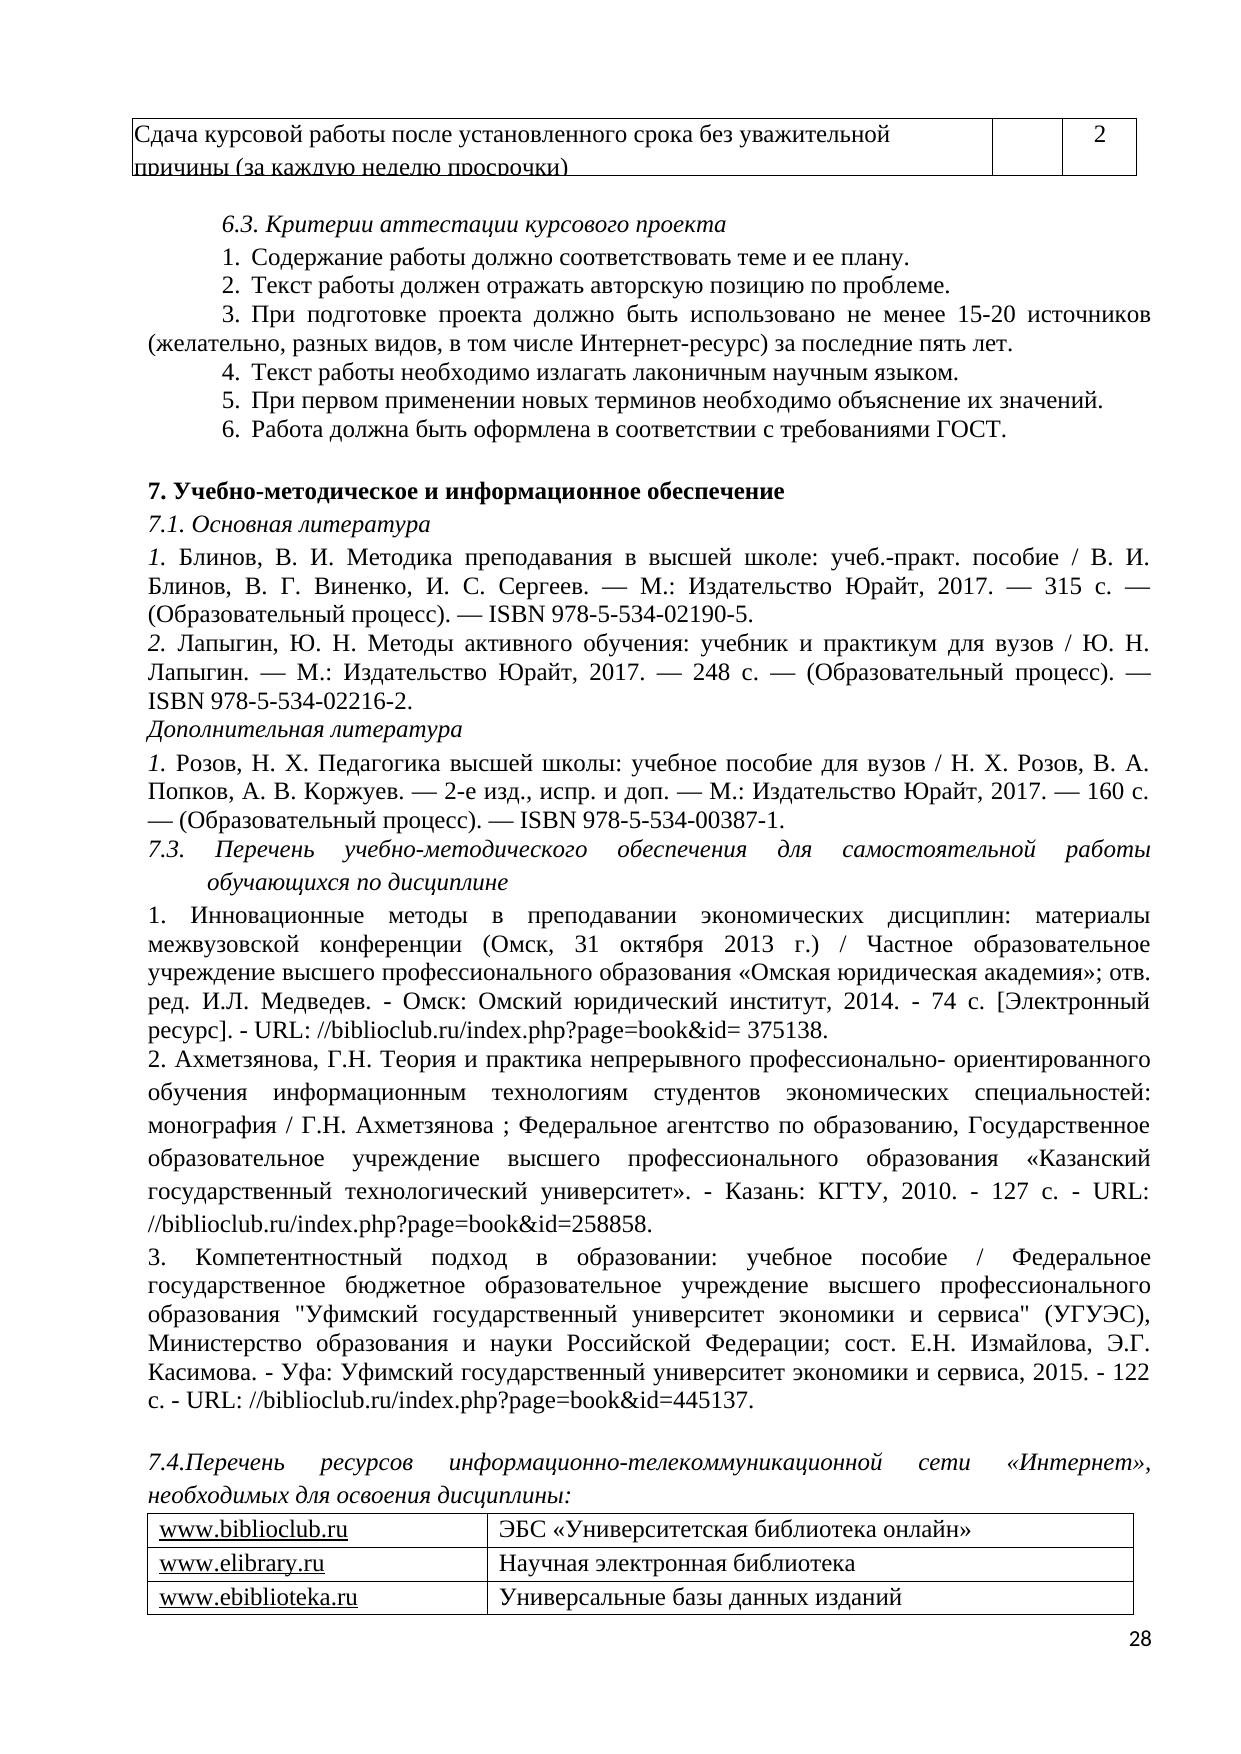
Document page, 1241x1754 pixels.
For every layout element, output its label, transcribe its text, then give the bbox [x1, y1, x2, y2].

text 7.1. Основная литература [148, 509, 1152, 538]
table_cell 2 [1063, 119, 1136, 175]
text 7.4.Перечень ресурсов информационно-телекоммуникационной сети «Интернет», необходимых для освоения дисциплины: [148, 1447, 1152, 1509]
text 1. Розов, Н. Х. Педагогика высшей школы: учебное пособие для вузов / Н. Х. Розов, В. А. Попков, А. В. Коржуев. — 2-е изд., испр. и доп. — М.: Издательство Юрайт, 2017. — 160 с. — (Образовательный процесс). — ISBN 978-5-534-00387-1. [148, 748, 1152, 834]
text 2. Лапыгин, Ю. Н. Методы активного обучения: учебник и практикум для вузов / Ю. Н. Лапыгин. — М.: Издательство Юрайт, 2017. — 248 с. — (Образовательный процесс). — ISBN 978-5-534-02216-2. [148, 628, 1152, 714]
list Содержание работы должно соответствовать теме и ее плану. [148, 242, 1152, 271]
list Текст работы должен отражать авторскую позицию по проблеме. [148, 271, 1152, 299]
text 1. Блинов, В. И. Методика преподавания в высшей школе: учеб.-практ. пособие / В. И. Блинов, В. Г. Виненко, И. С. Сергеев. — М.: Издательство Юрайт, 2017. — 315 с. — (Образовательный процесс). — ISBN 978-5-534-02190-5. [148, 542, 1152, 628]
text 6.3. Критерии аттестации курсового проекта [148, 209, 1152, 237]
table_cell www.elibrary.ru [148, 1548, 487, 1581]
table_cell Универсальные базы данных изданий [488, 1582, 1133, 1614]
text 7. Учебно-методическое и информационное обеспечение [148, 476, 1152, 505]
table_header ЭБС «Университетская библиотека онлайн» [488, 1514, 1133, 1547]
table_header www.biblioclub.ru [148, 1514, 487, 1547]
table_cell www.ebiblioteka.ru [148, 1582, 487, 1614]
table_cell [993, 119, 1062, 175]
list Работа должна быть оформлена в соответствии с требованиями ГОСТ. [148, 414, 1152, 443]
table_cell Сдача курсовой работы после установленного срока без уважительной причины (за каждую неделю просрочки) [133, 119, 992, 175]
text 3. Компетентностный подход в образовании: учебное пособие / Федеральное государственное бюджетное образовательное учреждение высшего профессионального образования "Уфимский государственный университет экономики и сервиса" (УГУЭС), Министерство образования и науки Российской Федерации; сост. Е.Н. Измайлова, Э.Г. Касимова. - Уфа: Уфимский государственный университет экономики и сервиса, 2015. - 122 с. - URL: //biblioclub.ru/index.php?page=book&id=445137. [148, 1242, 1152, 1414]
text 2. Ахметзянова, Г.Н. Теория и практика непрерывного профессионально- ориентированного обучения информационным технологиям студентов экономических специальностей: монография / Г.Н. Ахметзянова ; Федеральное агентство по образованию, Государственное образовательное учреждение высшего профессионального образования «Казанский государственный технологический университет». - Казань: КГТУ, 2010. - 127 с. - URL: //biblioclub.ru/index.php?page=book&id=258858. [148, 1044, 1152, 1237]
table_cell Научная электронная библиотека [488, 1548, 1133, 1581]
text 1. Инновационные методы в преподавании экономических дисциплин: материалы межвузовской конференции (Омск, 31 октября 2013 г.) / Частное образовательное учреждение высшего профессионального образования «Омская юридическая академия»; отв. ред. И.Л. Медведев. - Омск: Омский юридический институт, 2014. - 74 с. [Электронный ресурс]. - URL: //biblioclub.ru/index.php?page=book&id= 375138. [148, 900, 1152, 1044]
list Текст работы необходимо излагать лаконичным научным языком. [148, 357, 1152, 386]
text 7.3. Перечень учебно-методического обеспечения для самостоятельной работы обучающихся по дисциплине [148, 834, 1152, 896]
list При подготовке проекта должно быть использовано не менее 15-20 источников (желательно, разных видов, в том числе Интернет-ресурс) за последние пять лет. [148, 299, 1152, 357]
text Дополнительная литература [148, 714, 1152, 743]
list При первом применении новых терминов необходимо объяснение их значений. [148, 386, 1152, 414]
